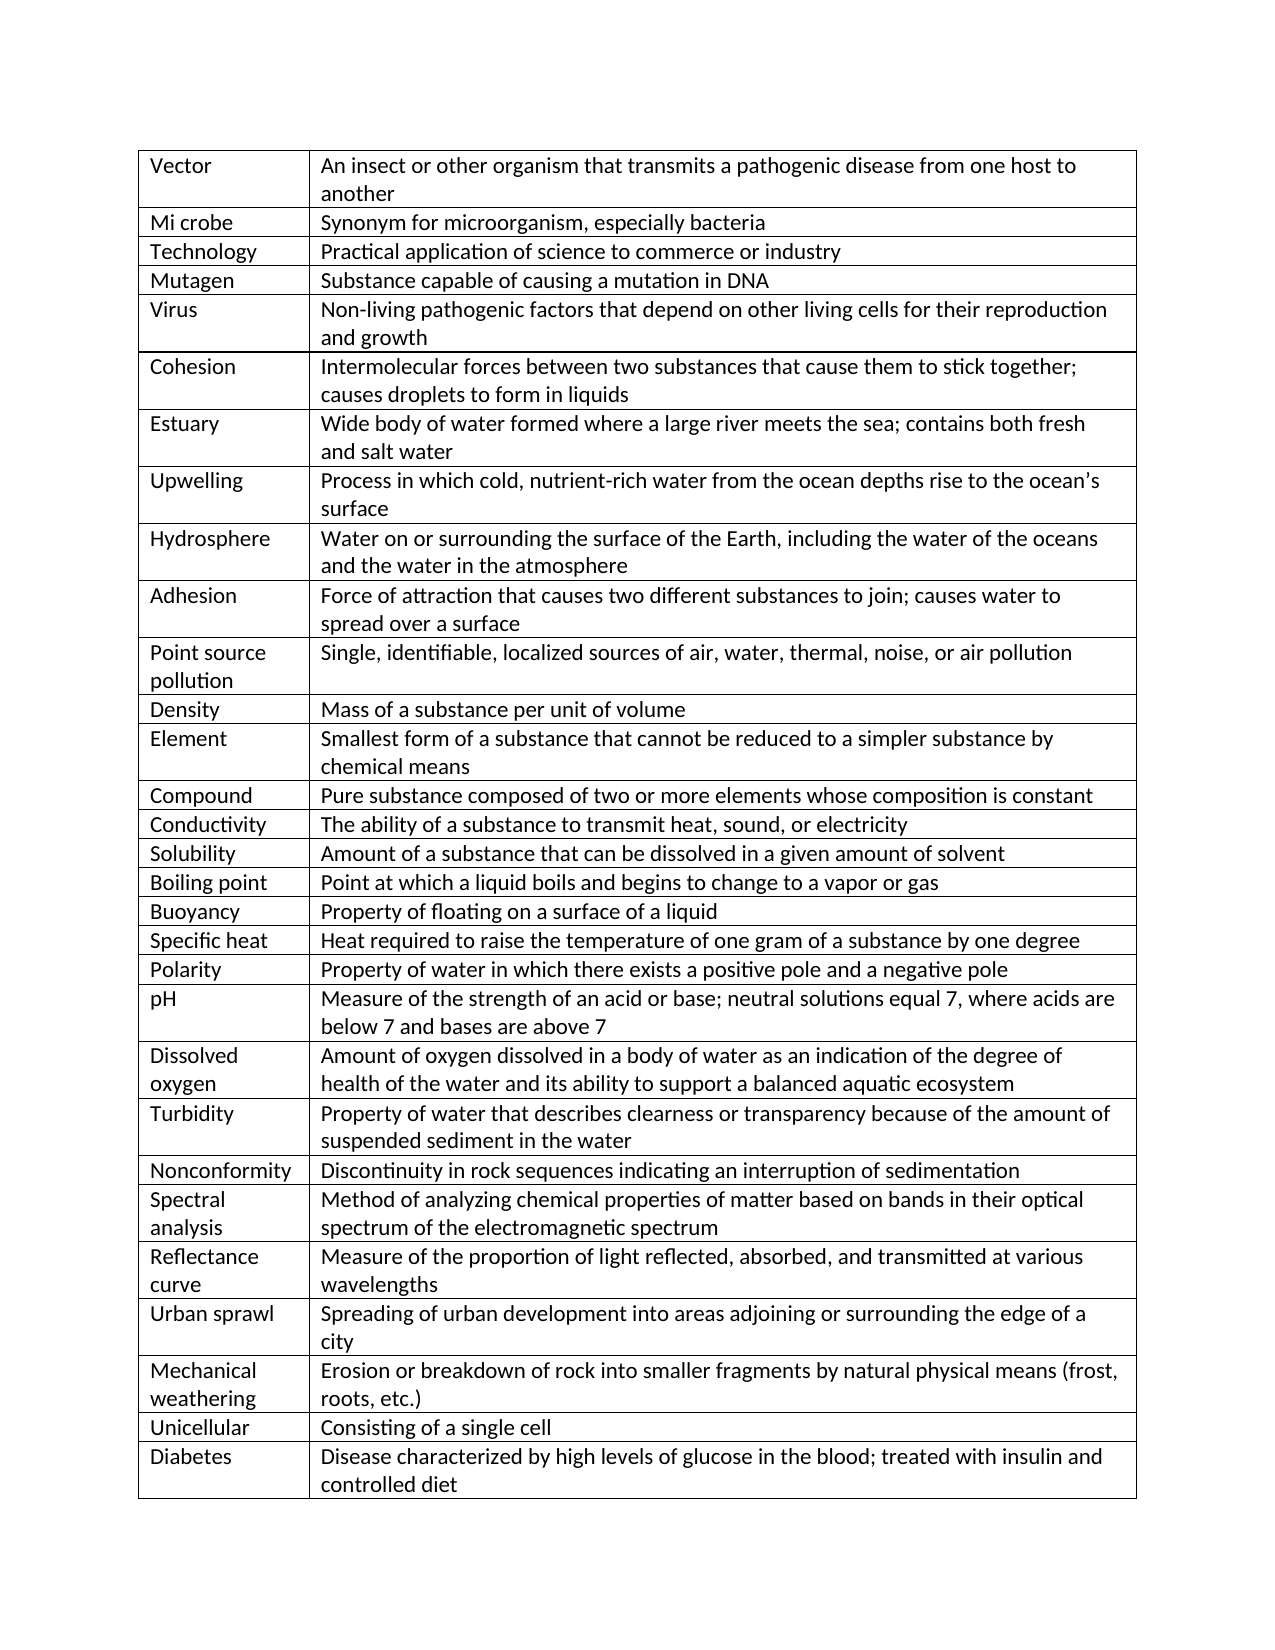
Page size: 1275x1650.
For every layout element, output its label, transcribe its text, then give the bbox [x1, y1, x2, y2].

table_cell Boiling point [139, 868, 309, 896]
table_cell Substance capable of causing a mutation in DNA [310, 266, 1136, 294]
table_cell Spectral analysis [139, 1185, 309, 1241]
table_cell Diabetes [139, 1442, 309, 1498]
table_cell Single, identifiable, localized sources of air, water, thermal, noise, or air pollution [310, 638, 1136, 694]
table_cell Measure of the strength of an acid or base; neutral solutions equal 7, where acids are below 7 and bases are above 7 [310, 985, 1136, 1041]
table_cell Point at which a liquid boils and begins to change to a vapor or gas [310, 868, 1136, 896]
table_cell Method of analyzing chemical properties of matter based on bands in their optical spectrum of the electromagnetic spectrum [310, 1185, 1136, 1241]
table_cell Practical application of science to commerce or industry [310, 237, 1136, 265]
table_cell An insect or other organism that transmits a pathogenic disease from one host to another [310, 151, 1136, 207]
table_cell Dissolved oxygen [139, 1042, 309, 1098]
table_cell Estuary [139, 410, 309, 466]
table_cell Heat required to raise the temperature of one gram of a substance by one degree [310, 926, 1136, 954]
table_cell Virus [139, 295, 309, 351]
table_cell Property of floating on a surface of a liquid [310, 897, 1136, 925]
table_cell Hydrosphere [139, 524, 309, 580]
table_cell Density [139, 695, 309, 723]
table_cell Mass of a substance per unit of volume [310, 695, 1136, 723]
table_cell Mechanical weathering [139, 1356, 309, 1412]
table_cell Nonconformity [139, 1156, 309, 1184]
table_cell Adhesion [139, 581, 309, 637]
table_cell Amount of a substance that can be dissolved in a given amount of solvent [310, 839, 1136, 867]
table_cell Erosion or breakdown of rock into smaller fragments by natural physical means (frost, roots, etc.) [310, 1356, 1136, 1412]
table_cell Vector [139, 151, 309, 207]
table_cell Conductivity [139, 810, 309, 838]
table_cell Property of water that describes clearness or transparency because of the amount of suspended sediment in the water [310, 1099, 1136, 1155]
table_cell Spreading of urban development into areas adjoining or surrounding the edge of a city [310, 1299, 1136, 1355]
table_cell Measure of the proportion of light reflected, absorbed, and transmitted at various wavelengths [310, 1242, 1136, 1298]
table_cell Amount of oxygen dissolved in a body of water as an indication of the degree of health of the water and its ability to support a balanced aquatic ecosystem [310, 1042, 1136, 1098]
table_cell Buoyancy [139, 897, 309, 925]
table_cell Water on or surrounding the surface of the Earth, including the water of the oceans and the water in the atmosphere [310, 524, 1136, 580]
table_cell Force of attraction that causes two different substances to join; causes water to spread over a surface [310, 581, 1136, 637]
table_cell Wide body of water formed where a large river meets the sea; contains both fresh and salt water [310, 410, 1136, 466]
table_cell Specific heat [139, 926, 309, 954]
table_cell Discontinuity in rock sequences indicating an interruption of sedimentation [310, 1156, 1136, 1184]
table_cell Technology [139, 237, 309, 265]
table_cell Consisting of a single cell [310, 1413, 1136, 1441]
table_cell Mi crobe [139, 208, 309, 236]
table_cell Smallest form of a substance that cannot be reduced to a simpler substance by chemical means [310, 724, 1136, 780]
table_cell Process in which cold, nutrient-rich water from the ocean depths rise to the ocean’s surface [310, 467, 1136, 523]
table_cell Disease characterized by high levels of glucose in the blood; treated with insulin and controlled diet [310, 1442, 1136, 1498]
table_cell Turbidity [139, 1099, 309, 1155]
table_cell Solubility [139, 839, 309, 867]
table_cell Mutagen [139, 266, 309, 294]
table_cell Pure substance composed of two or more elements whose composition is constant [310, 781, 1136, 809]
table_cell Reflectance curve [139, 1242, 309, 1298]
table_cell pH [139, 985, 309, 1041]
table_cell Synonym for microorganism, especially bacteria [310, 208, 1136, 236]
table_cell The ability of a substance to transmit heat, sound, or electricity [310, 810, 1136, 838]
table_cell Intermolecular forces between two substances that cause them to stick together; causes droplets to form in liquids [310, 353, 1136, 408]
table_cell Point source pollution [139, 638, 309, 694]
table_cell Unicellular [139, 1413, 309, 1441]
table_cell Cohesion [139, 353, 309, 408]
table_cell Upwelling [139, 467, 309, 523]
table_cell Urban sprawl [139, 1299, 309, 1355]
table_cell Element [139, 724, 309, 780]
table_cell Property of water in which there exists a positive pole and a negative pole [310, 955, 1136, 983]
table_cell Non-living pathogenic factors that depend on other living cells for their reproduction and growth [310, 295, 1136, 351]
table_cell Polarity [139, 955, 309, 983]
table_cell Compound [139, 781, 309, 809]
